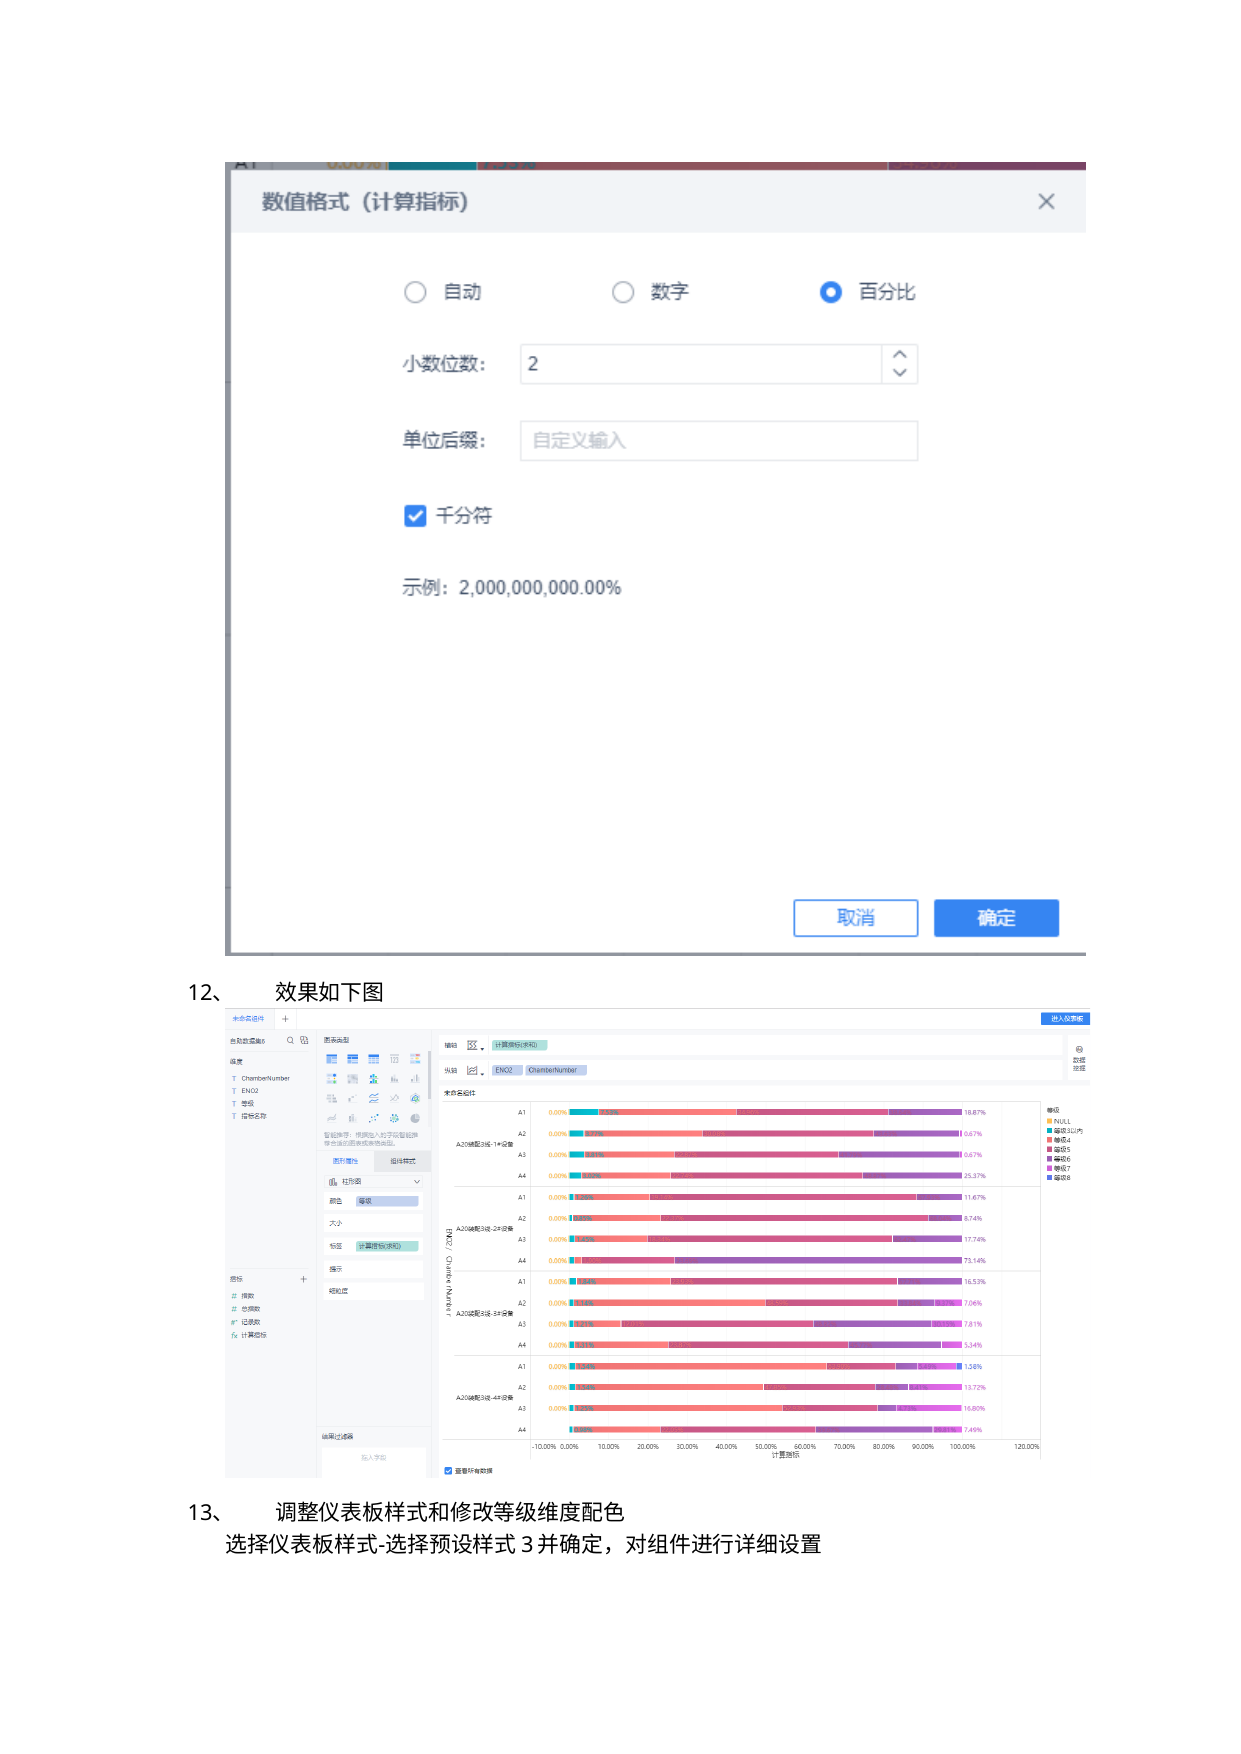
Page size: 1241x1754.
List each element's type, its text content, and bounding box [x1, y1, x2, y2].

list 选择仪表板样式-选择预设样式3并确定，对组件进行详细设置 [225, 1527, 1053, 1559]
list 调整仪表板样式和修改等级维度配色 [187, 1494, 1053, 1527]
picture [225, 162, 1086, 956]
list 效果如下图 [187, 974, 1053, 1007]
picture [225, 1007, 1091, 1478]
